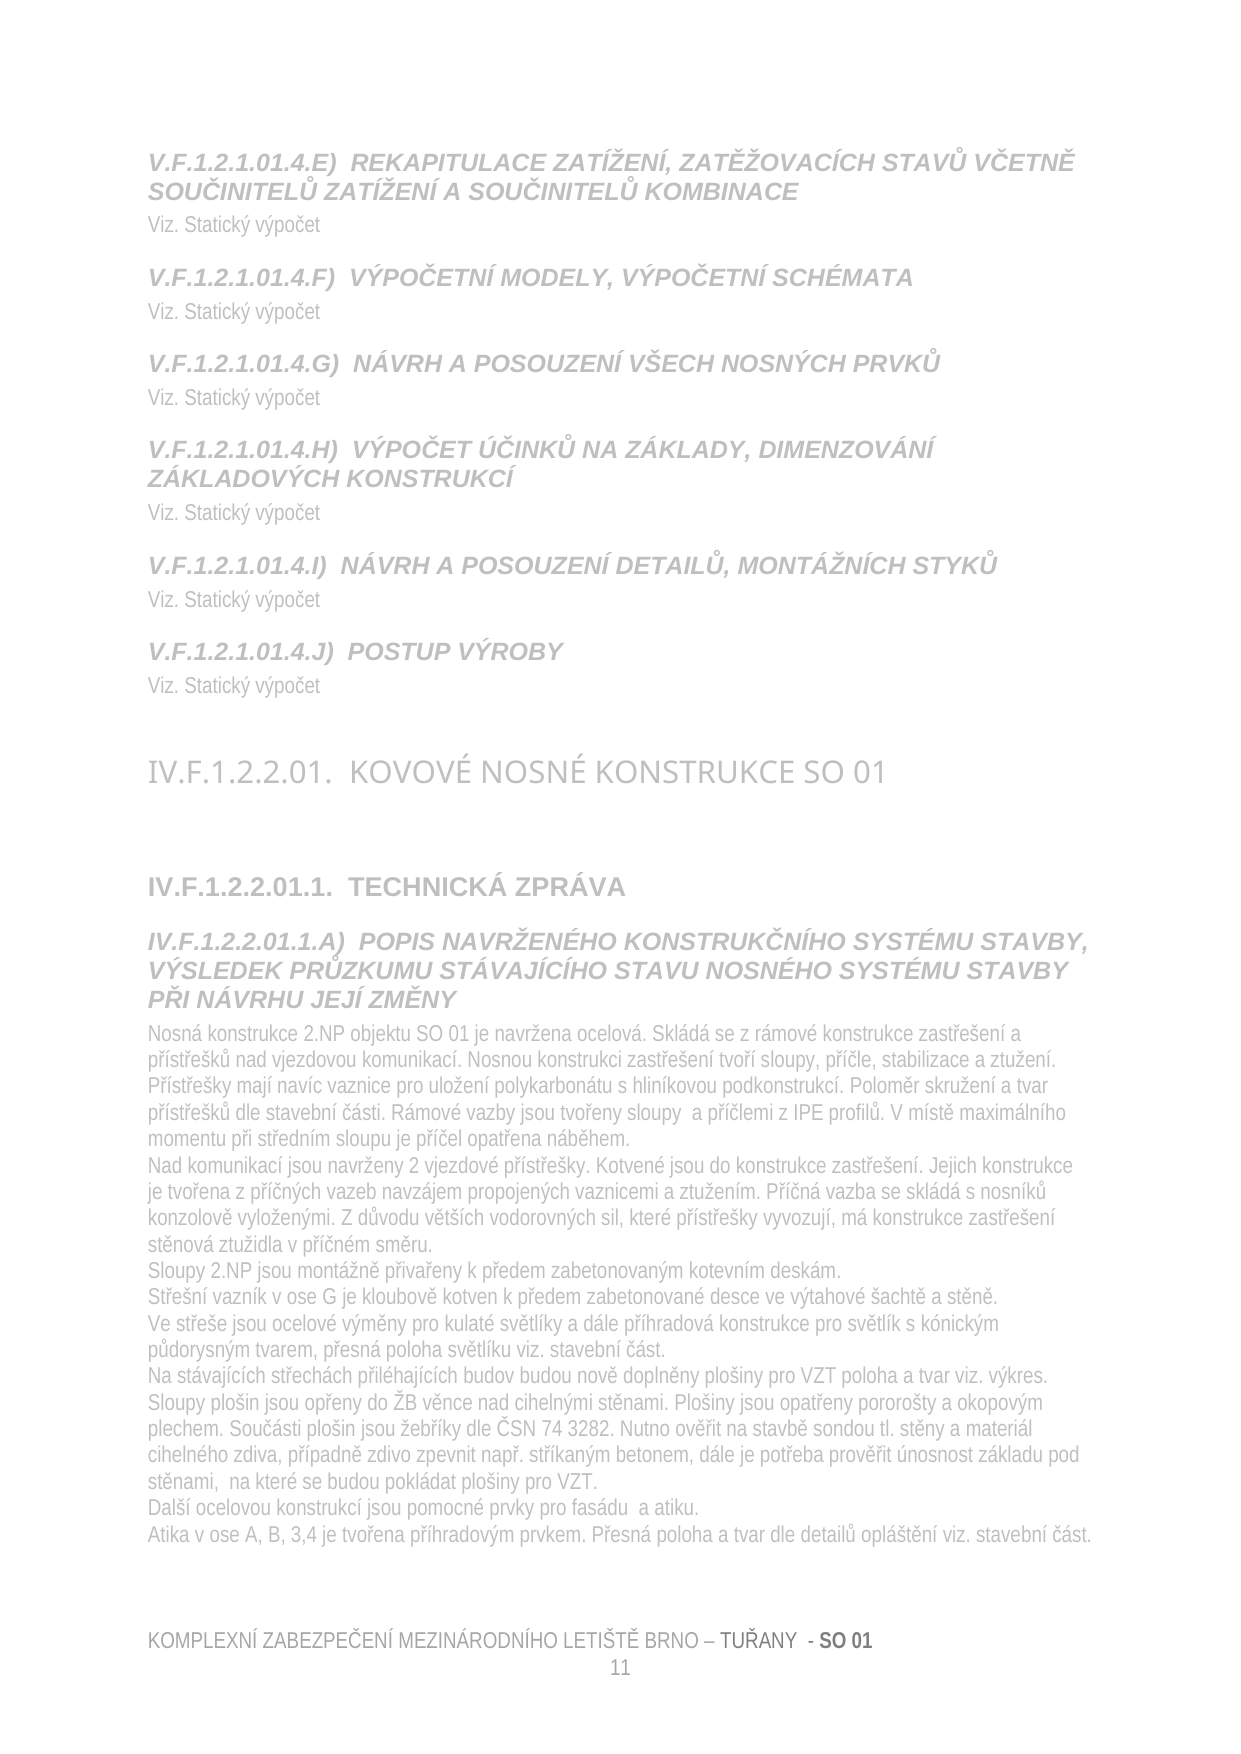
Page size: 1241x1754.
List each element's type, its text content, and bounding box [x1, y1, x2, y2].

text Sloupy 2.NP jsou montážně přivařeny k předem zabetonovaným kotevním deskám. [148, 1257, 1092, 1283]
text Viz. Statický výpočet [148, 672, 1092, 698]
subtitle V.F.1.2.1.01.4.e) Rekapitulace zatížení, zatěžovacích stavů včetně součinitelů zatížení a součinitelů kombinace [148, 148, 1092, 205]
text Viz. Statický výpočet [148, 586, 1092, 612]
subtitle IV.F.1.2.2.01.1. Technická zpráva [148, 871, 1092, 902]
text Ve střeše jsou ocelové výměny pro kulaté světlíky a dále příhradová konstrukce pro světlík s kónickým půdorysným tvarem, přesná poloha světlíku viz. stavební část. [148, 1310, 1092, 1362]
subtitle IV.F.1.2.2.01. Kovové nosné konstrukce SO 01 [148, 750, 1092, 792]
text Viz. Statický výpočet [148, 298, 1092, 324]
subtitle V.F.1.2.1.01.4.j) Postup výroby [148, 637, 1092, 666]
subtitle IV.F.1.2.2.01.1.a) Popis navrženého konstrukčního systému stavby, výsledek průzkumu stávajícího stavu nosného systému stavby při návrhu její změny [148, 927, 1092, 1013]
text Sloupy plošin jsou opřeny do ŽB věnce nad cihelnými stěnami. Plošiny jsou opatřeny pororošty a okopovým plechem. Součásti plošin jsou žebříky dle ČSN 74 3282. Nutno ověřit na stavbě sondou tl. stěny a materiál cihelného zdiva, případně zdivo zpevnit např. stříkaným betonem, dále je potřeba prověřit únosnost základu pod stěnami, na které se budou pokládat plošiny pro VZT. [148, 1389, 1092, 1494]
text Atika v ose A, B, 3,4 je tvořena příhradovým prvkem. Přesná poloha a tvar dle detailů opláštění viz. stavební část. [148, 1521, 1092, 1547]
text Střešní vazník v ose G je kloubově kotven k předem zabetonované desce ve výtahové šachtě a stěně. [148, 1283, 1092, 1310]
text Nad komunikací jsou navrženy 2 vjezdové přístřešky. Kotvené jsou do konstrukce zastřešení. Jejich konstrukce je tvořena z příčných vazeb navzájem propojených vaznicemi a ztužením. Příčná vazba se skládá s nosníků konzolově vyloženými. Z důvodu větších vodorovných sil, které přístřešky vyvozují, má konstrukce zastřešení stěnová ztužidla v příčném směru. [148, 1152, 1092, 1257]
text Viz. Statický výpočet [148, 384, 1092, 411]
text Viz. Statický výpočet [148, 211, 1092, 238]
text Viz. Statický výpočet [148, 499, 1092, 526]
subtitle V.F.1.2.1.01.4.f) Výpočetní modely, výpočetní schémata [148, 263, 1092, 292]
text Na stávajících střechách přiléhajících budov budou nově doplněny plošiny pro VZT poloha a tvar viz. výkres. [148, 1362, 1092, 1389]
subtitle V.F.1.2.1.01.4.g) Návrh a posouzení všech nosných prvků [148, 349, 1092, 378]
subtitle V.F.1.2.1.01.4.i) Návrh a posouzení detailů, montážních styků [148, 551, 1092, 579]
text Další ocelovou konstrukcí jsou pomocné prvky pro fasádu a atiku. [148, 1494, 1092, 1521]
subtitle V.F.1.2.1.01.4.h) Výpočet účinků na základy, dimenzování základových konstrukcí [148, 436, 1092, 493]
text Nosná konstrukce 2.NP objektu SO 01 je navržena ocelová. Skládá se z rámové konstrukce zastřešení a přístřešků nad vjezdovou komunikací. Nosnou konstrukci zastřešení tvoří sloupy, příčle, stabilizace a ztužení. Přístřešky mají navíc vaznice pro uložení polykarbonátu s hliníkovou podkonstrukcí. Poloměr skružení a tvar přístřešků dle stavební části. Rámové vazby jsou tvořeny sloupy a příčlemi z IPE profilů. V místě maximálního momentu při středním sloupu je příčel opatřena náběhem. [148, 1020, 1092, 1152]
